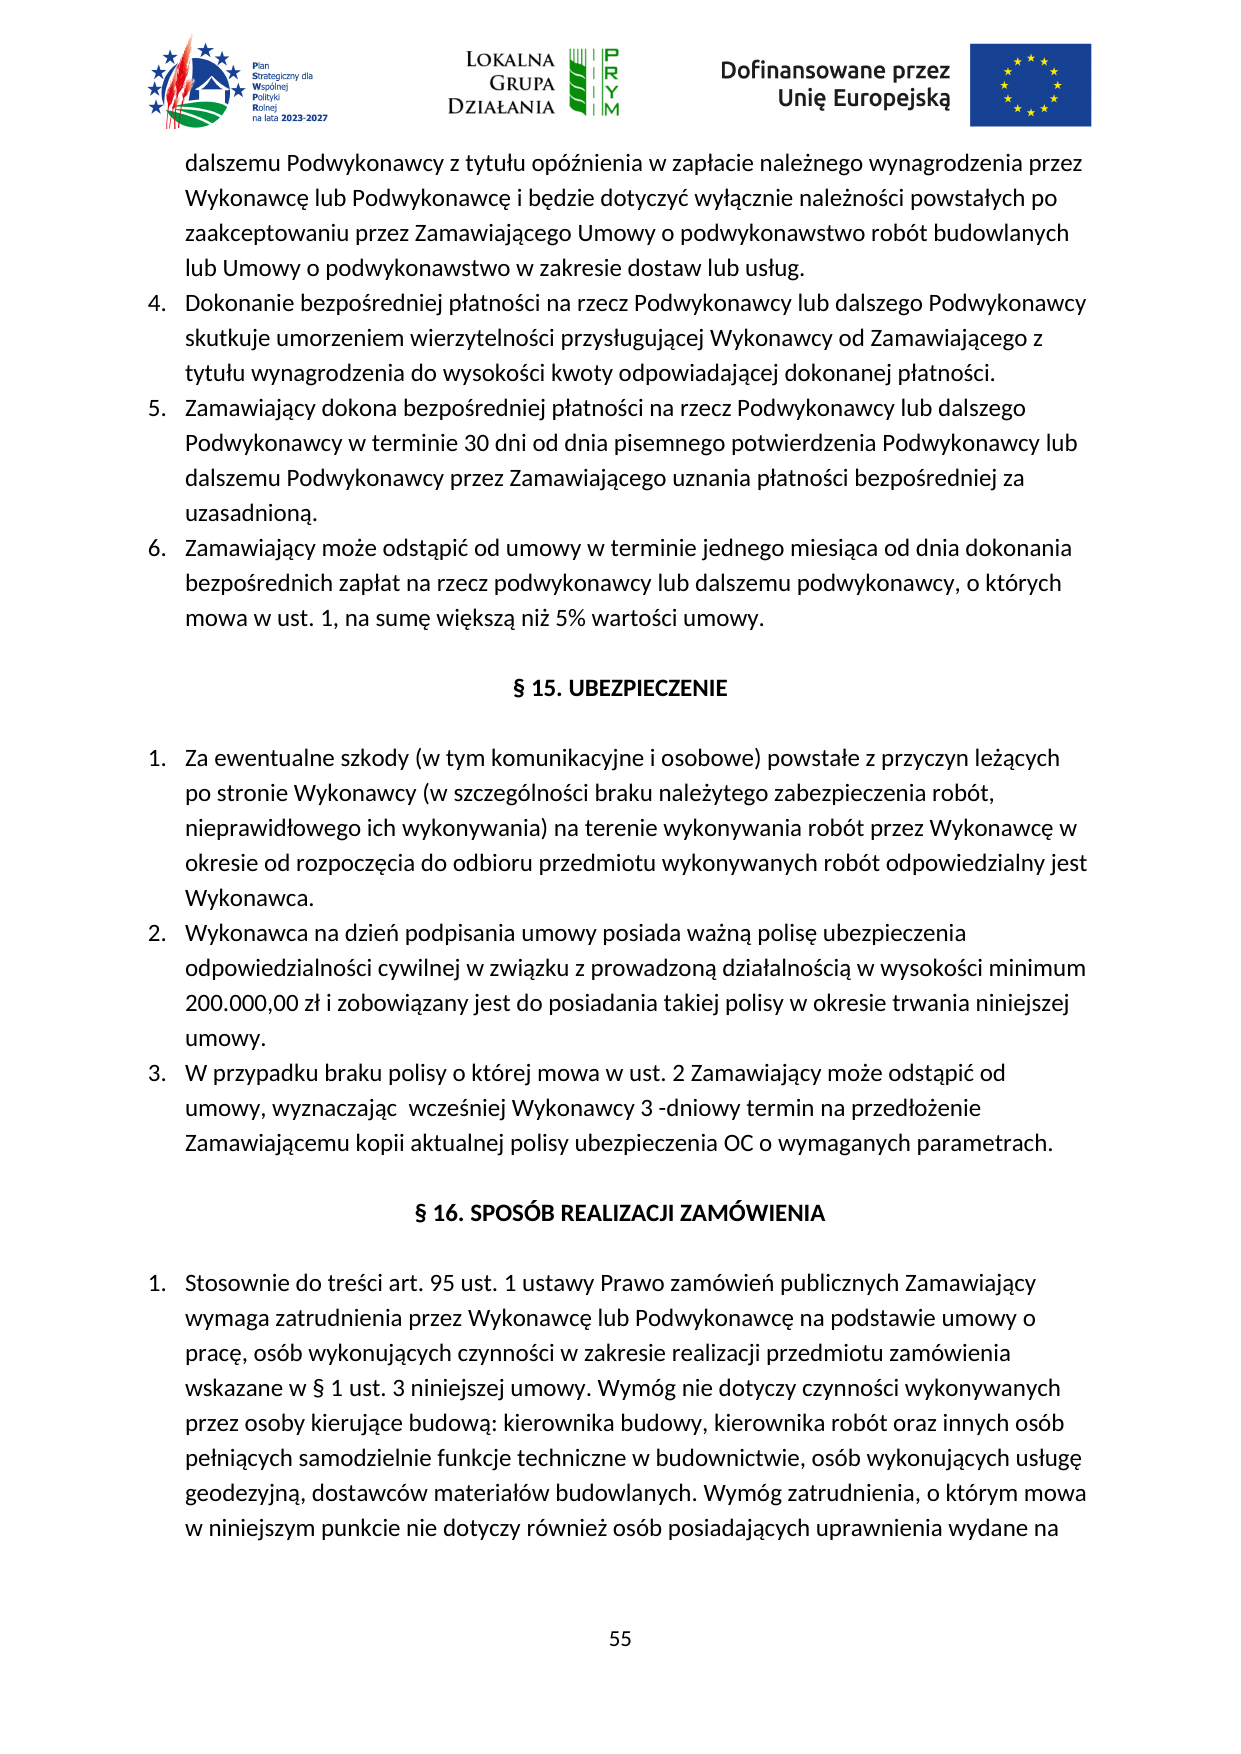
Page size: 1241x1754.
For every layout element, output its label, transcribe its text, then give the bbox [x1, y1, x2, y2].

list W przypadku braku polisy o której mowa w ust. 2 Zamawiający może odstąpić od umowy, wyznaczając wcześniej Wykonawcy 3 -dniowy termin na przedłożenie Zamawiającemu kopii aktualnej polisy ubezpieczenia OC o wymaganych parametrach. [148, 1057, 1093, 1158]
list Zamawiający dokona bezpośredniej płatności na rzecz Podwykonawcy lub dalszego Podwykonawcy w terminie 30 dni od dnia pisemnego potwierdzenia Podwykonawcy lub dalszemu Podwykonawcy przez Zamawiającego uznania płatności bezpośredniej za uzasadnioną. [148, 392, 1093, 528]
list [148, 1267, 1093, 1543]
text § 15. UBEZPIECZENIE [148, 672, 1093, 703]
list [148, 147, 1093, 283]
picture [147, 33, 1092, 131]
list Wykonawca na dzień podpisania umowy posiada ważną polisę ubezpieczenia odpowiedzialności cywilnej w związku z prowadzoną działalnością w wysokości minimum 200.000,00 zł i zobowiązany jest do posiadania takiej polisy w okresie trwania niniejszej umowy. [148, 917, 1093, 1053]
list Dokonanie bezpośredniej płatności na rzecz Podwykonawcy lub dalszego Podwykonawcy skutkuje umorzeniem wierzytelności przysługującej Wykonawcy od Zamawiającego z tytułu wynagrodzenia do wysokości kwoty odpowiadającej dokonanej płatności. [148, 287, 1093, 388]
list Zamawiający może odstąpić od umowy w terminie jednego miesiąca od dnia dokonania bezpośrednich zapłat na rzecz podwykonawcy lub dalszemu podwykonawcy, o których mowa w ust. 1, na sumę większą niż 5% wartości umowy. [148, 532, 1093, 633]
list Za ewentualne szkody (w tym komunikacyjne i osobowe) powstałe z przyczyn leżących po stronie Wykonawcy (w szczególności braku należytego zabezpieczenia robót, nieprawidłowego ich wykonywania) na terenie wykonywania robót przez Wykonawcę w okresie od rozpoczęcia do odbioru przedmiotu wykonywanych robót odpowiedzialny jest Wykonawca. [148, 742, 1093, 913]
text § 16. SPOSÓB REALIZACJI ZAMÓWIENIA [148, 1197, 1093, 1228]
